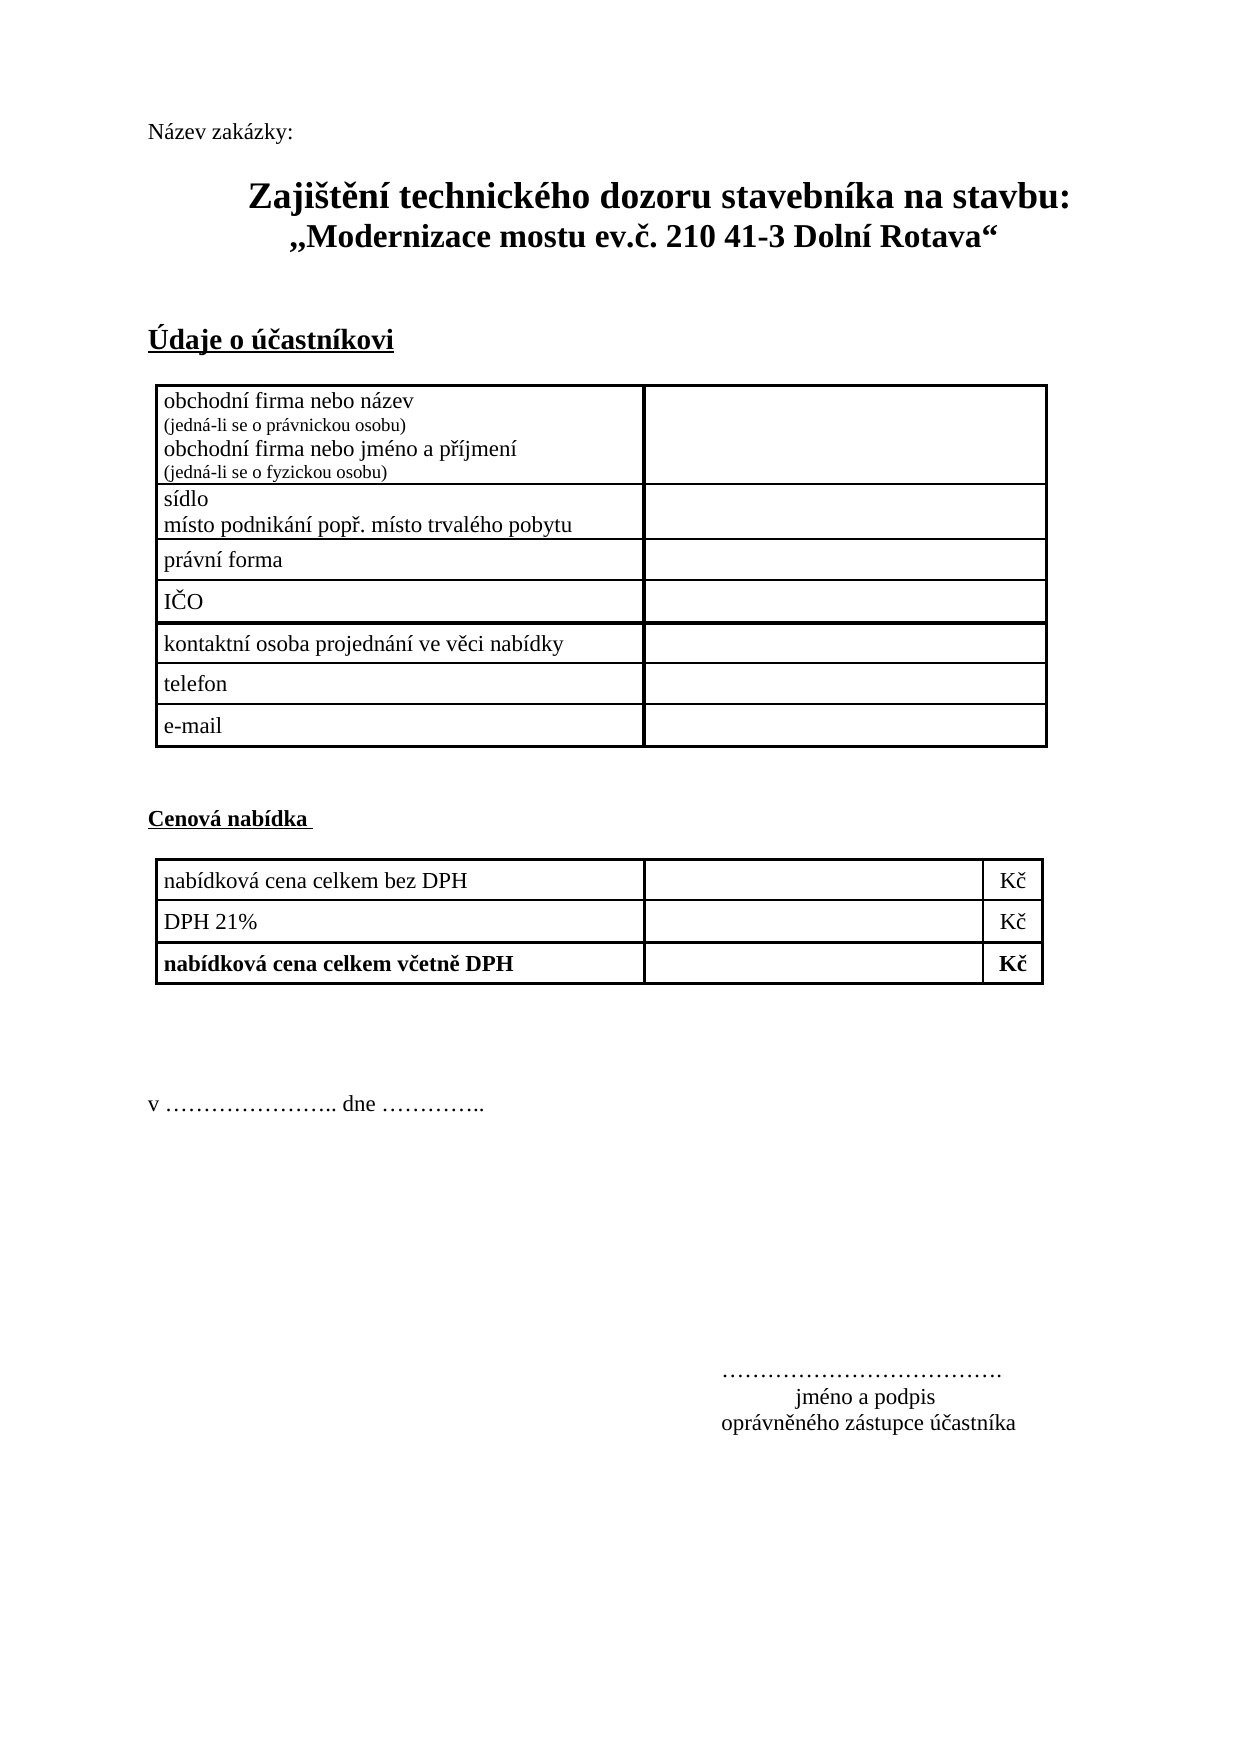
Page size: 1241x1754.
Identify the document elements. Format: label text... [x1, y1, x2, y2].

table_cell [646, 705, 1045, 744]
table_header Kč [984, 861, 1041, 899]
text oprávněného zástupce účastníka [590, 1409, 1092, 1436]
table_cell telefon [158, 664, 642, 703]
text v ………………….. dne ………….. [148, 1091, 1092, 1117]
table_cell nabídková cena celkem včetně DPH [158, 944, 643, 982]
text ,,Modernizace mostu ev.č. 210 41-3 Dolní Rotava“ [148, 216, 1092, 255]
text Zajištění technického dozoru stavebníka na stavbu: [148, 173, 1092, 216]
table_cell právní forma [158, 540, 642, 579]
text ………………………………. [664, 1356, 1092, 1383]
table_header nabídková cena celkem bez DPH [158, 861, 643, 899]
subtitle Údaje o účastníkovi [148, 322, 1092, 355]
table_cell [646, 581, 1045, 621]
table_cell Kč [984, 901, 1041, 941]
table_cell e-mail [158, 705, 642, 744]
text Název zakázky: [148, 118, 1092, 144]
table_cell kontaktní osoba projednání ve věci nabídky [158, 625, 642, 662]
table_cell [646, 540, 1045, 579]
subtitle Cenová nabídka [148, 805, 1092, 832]
table_cell [646, 944, 982, 982]
table_cell [646, 901, 982, 941]
table_cell DPH 21% [158, 901, 643, 941]
table_header [646, 861, 982, 899]
table_header [646, 387, 1045, 483]
table_cell Kč [984, 944, 1041, 982]
table_header obchodní firma nebo název (jedná-li se o právnickou osobu) obchodní firma nebo jméno a příjmení (jedná-li se o fyzickou osobu) [158, 387, 642, 483]
table_cell sídlo místo podnikání popř. místo trvalého pobytu [158, 485, 642, 538]
table_cell IČO [158, 581, 642, 621]
text jméno a podpis [590, 1383, 1092, 1409]
table_cell [646, 625, 1045, 662]
table_cell [646, 664, 1045, 703]
table_cell [646, 485, 1045, 538]
